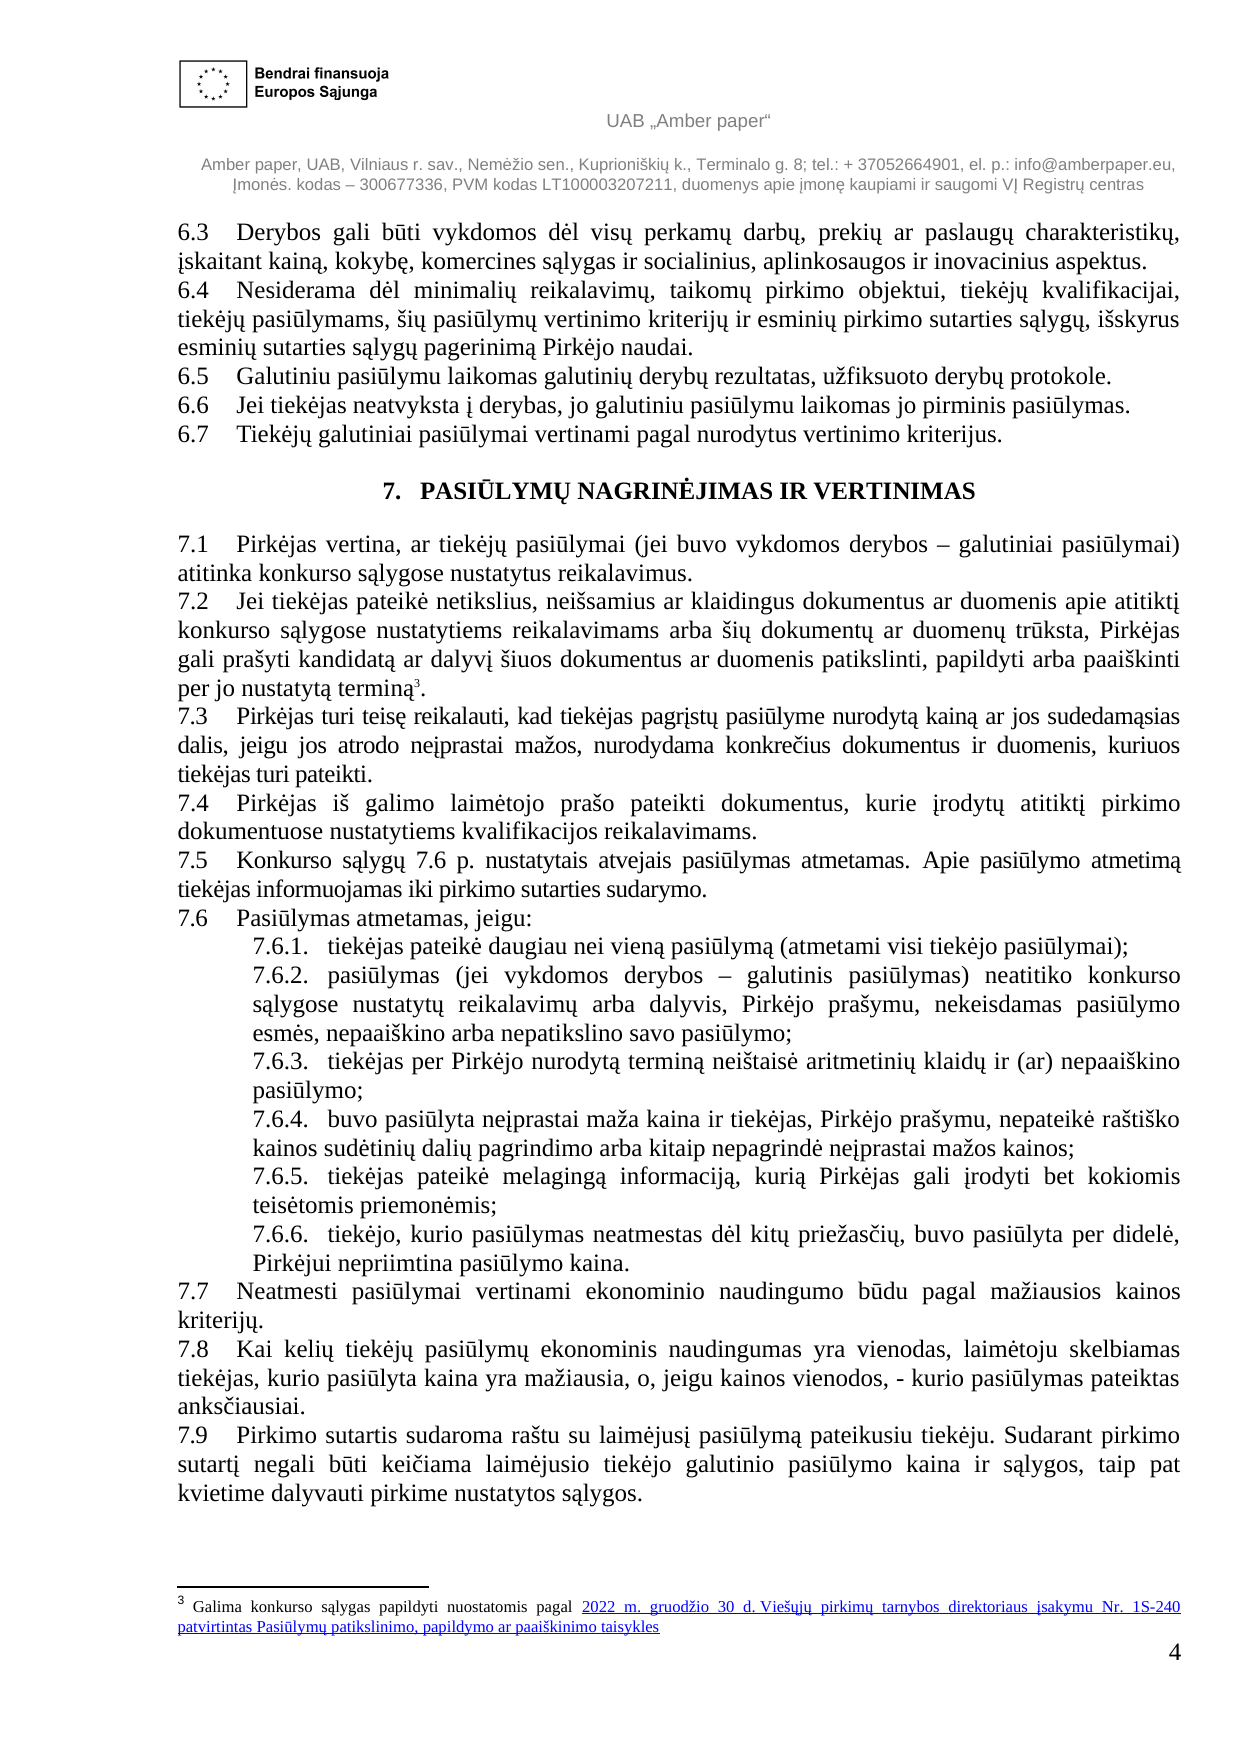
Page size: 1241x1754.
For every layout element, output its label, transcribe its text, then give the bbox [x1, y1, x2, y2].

list Pasiūlymas atmetamas, jeigu: [177, 903, 1181, 931]
list tiekėjas per Pirkėjo nurodytą terminą neištaisė aritmetinių klaidų ir (ar) nepaaiškino pasiūlymo; [252, 1046, 1181, 1104]
list Galutiniu pasiūlymu laikomas galutinių derybų rezultatas, užfiksuoto derybų protokole. [177, 361, 1181, 390]
list tiekėjas pateikė melagingą informaciją, kurią Pirkėjas gali įrodyti bet kokiomis teisėtomis priemonėmis; [252, 1161, 1181, 1219]
list Pirkėjas turi teisę reikalauti, kad tiekėjas pagrįstų pasiūlyme nurodytą kainą ar jos sudedamąsias dalis, jeigu jos atrodo neįprastai mažos, nurodydama konkrečius dokumentus ir duomenis, kuriuos tiekėjas turi pateikti. [177, 701, 1181, 788]
list Pirkėjas vertina, ar tiekėjų pasiūlymai (jei buvo vykdomos derybos – galutiniai pasiūlymai) atitinka konkurso sąlygose nustatytus reikalavimus. [177, 529, 1181, 586]
list buvo pasiūlyta neįprastai maža kaina ir tiekėjas, Pirkėjo prašymu, nepateikė raštiško kainos sudėtinių dalių pagrindimo arba kitaip nepagrindė neįprastai mažos kainos; [252, 1104, 1181, 1161]
subtitle PASIŪLYMŲ NAGRINĖJIMAS IR VERTINIMAS [177, 476, 1181, 505]
list Konkurso sąlygų 7.6 p. nustatytais atvejais pasiūlymas atmetamas. Apie pasiūlymo atmetimą tiekėjas informuojamas iki pirkimo sutarties sudarymo. [177, 845, 1181, 903]
list Neatmesti pasiūlymai vertinami ekonominio naudingumo būdu pagal mažiausios kainos kriterijų. [177, 1276, 1181, 1334]
list Tiekėjų galutiniai pasiūlymai vertinami pagal nurodytus vertinimo kriterijus. [177, 419, 1181, 447]
list Derybos gali būti vykdomos dėl visų perkamų darbų, prekių ar paslaugų charakteristikų, įskaitant kainą, kokybę, komercines sąlygas ir socialinius, aplinkosaugos ir inovacinius aspektus. [177, 217, 1181, 275]
picture [177, 59, 398, 110]
list tiekėjo, kurio pasiūlymas neatmestas dėl kitų priežasčių, buvo pasiūlyta per didelė, Pirkėjui nepriimtina pasiūlymo kaina. [252, 1219, 1181, 1276]
list Jei tiekėjas neatvyksta į derybas, jo galutiniu pasiūlymu laikomas jo pirminis pasiūlymas. [177, 390, 1181, 419]
list Pirkėjas iš galimo laimėtojo prašo pateikti dokumentus, kurie įrodytų atitiktį pirkimo dokumentuose nustatytiems kvalifikacijos reikalavimams. [177, 788, 1181, 845]
list Pirkimo sutartis sudaroma raštu su laimėjusį pasiūlymą pateikusiu tiekėju. Sudarant pirkimo sutartį negali būti keičiama laimėjusio tiekėjo galutinio pasiūlymo kaina ir sąlygos, taip pat kvietime dalyvauti pirkime nustatytos sąlygos. [177, 1420, 1181, 1506]
list Jei tiekėjas pateikė netikslius, neišsamius ar klaidingus dokumentus ar duomenis apie atitiktį konkurso sąlygose nustatytiems reikalavimams arba šių dokumentų ar duomenų trūksta, Pirkėjas gali prašyti kandidatą ar dalyvį šiuos dokumentus ar duomenis patikslinti, papildyti arba paaiškinti per jo nustatytą terminą. [177, 586, 1181, 701]
list tiekėjas pateikė daugiau nei vieną pasiūlymą (atmetami visi tiekėjo pasiūlymai); [252, 931, 1181, 960]
list pasiūlymas (jei vykdomos derybos – galutinis pasiūlymas) neatitiko konkurso sąlygose nustatytų reikalavimų arba dalyvis, Pirkėjo prašymu, nekeisdamas pasiūlymo esmės, nepaaiškino arba nepatikslino savo pasiūlymo; [252, 960, 1181, 1046]
list Kai kelių tiekėjų pasiūlymų ekonominis naudingumas yra vienodas, laimėtoju skelbiamas tiekėjas, kurio pasiūlyta kaina yra mažiausia, o, jeigu kainos vienodos, - kurio pasiūlymas pateiktas anksčiausiai. [177, 1334, 1181, 1420]
list Nesiderama dėl minimalių reikalavimų, taikomų pirkimo objektui, tiekėjų kvalifikacijai, tiekėjų pasiūlymams, šių pasiūlymų vertinimo kriterijų ir esminių pirkimo sutarties sąlygų, išskyrus esminių sutarties sąlygų pagerinimą Pirkėjo naudai. [177, 275, 1181, 361]
